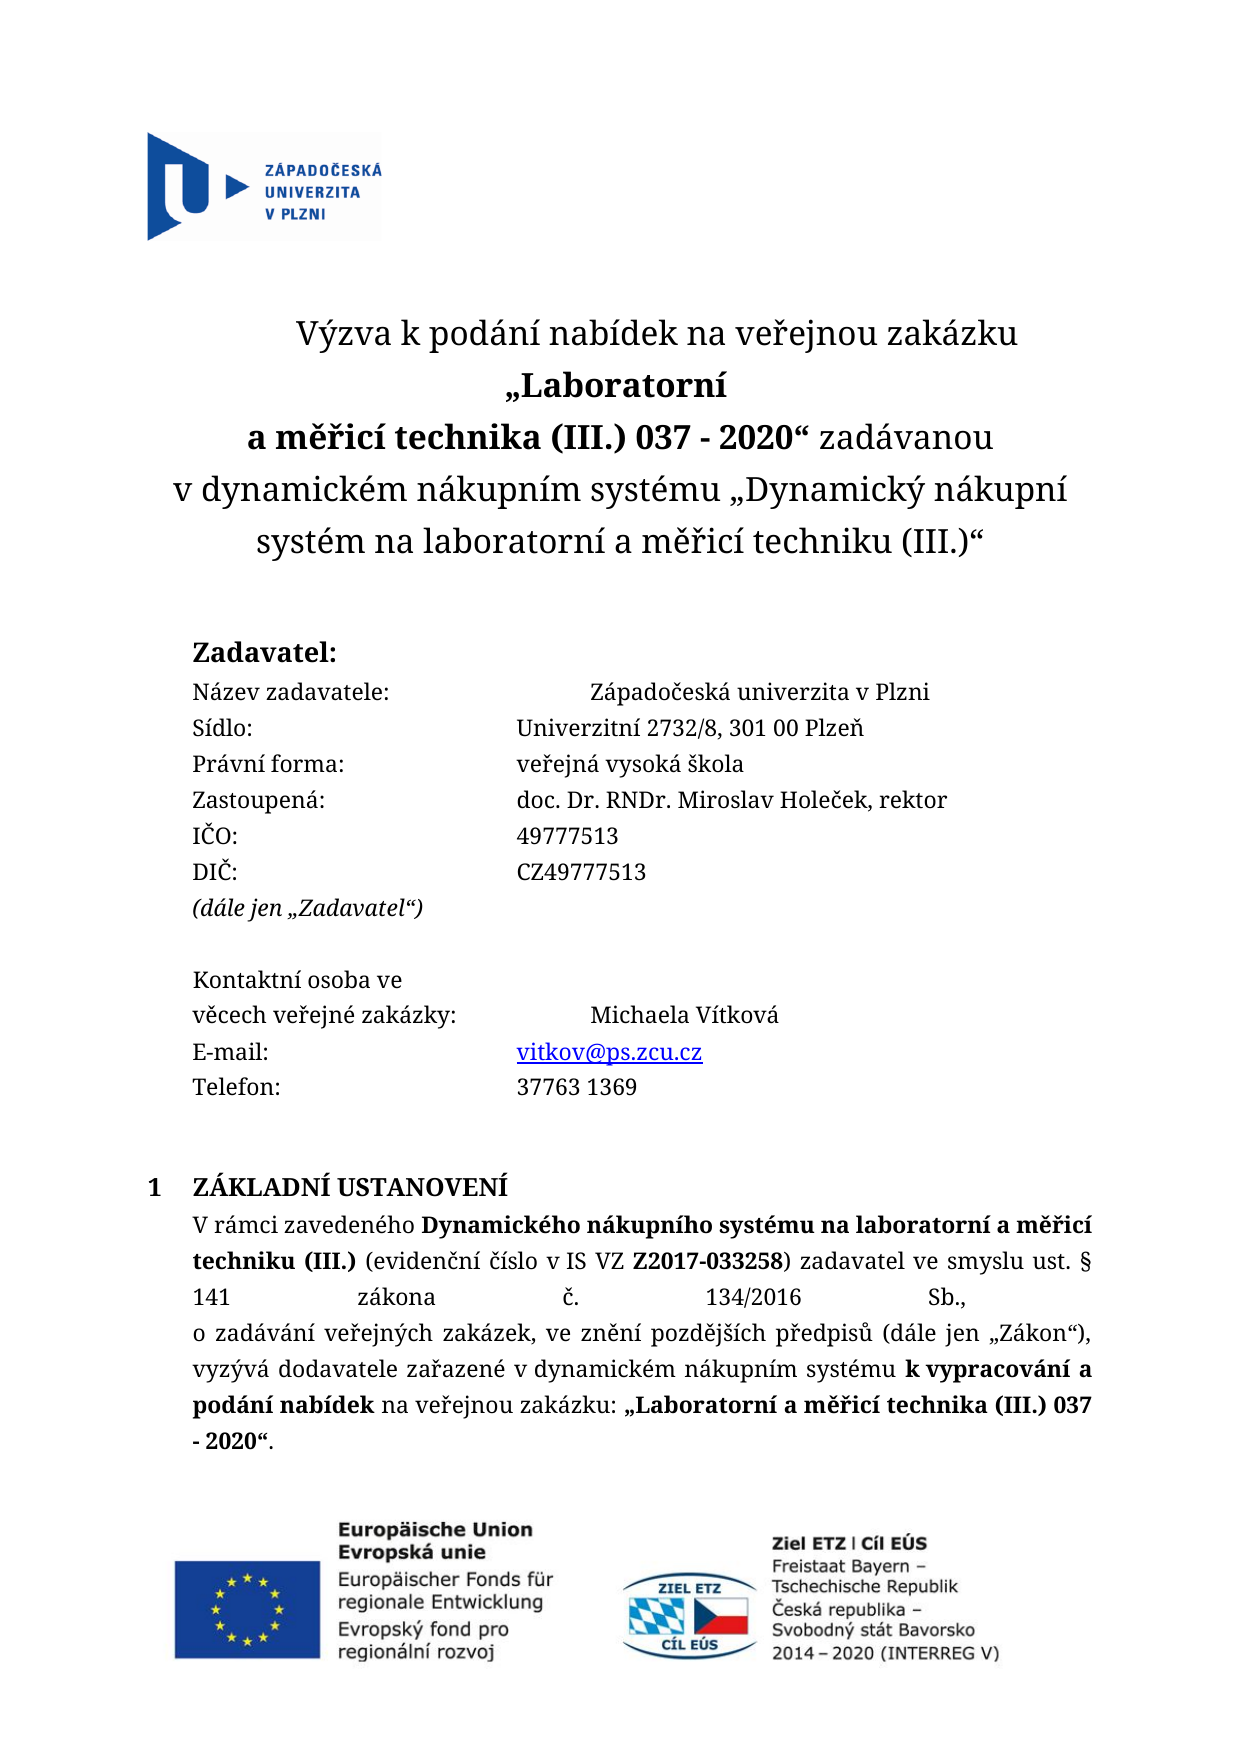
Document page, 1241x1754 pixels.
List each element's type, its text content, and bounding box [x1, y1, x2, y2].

text Kontaktní osoba ve věcech veřejné zakázky: Michaela Vítková [192, 963, 1093, 1031]
text DIČ: CZ49777513 [148, 856, 1093, 887]
text (dále jen „Zadavatel“) [148, 892, 1093, 923]
text Sídlo: Univerzitní 2732/8, 301 00 Plzeň [148, 712, 1093, 743]
text V rámci zavedeného Dynamického nákupního systému na laboratorní a měřicí techniku (III.) (evidenční číslo v IS VZ Z2017-033258) zadavatel ve smyslu ust. § 141 zákona č. 134/2016 Sb., o zadávání veřejných zakázek, ve znění pozdějších předpisů (dále jen „Zákon“), vyzývá dodavatele zařazené v dynamickém nákupním systému k vypracování a podání nabídek na veřejnou zakázku: „Laboratorní a měřicí technika (III.) 037 - 2020“. [192, 1209, 1093, 1456]
text Zastoupená: doc. Dr. RNDr. Miroslav Holeček, rektor [192, 784, 1093, 815]
text Název zadavatele: Západočeská univerzita v Plzni [148, 676, 1093, 707]
text Právní forma: veřejná vysoká škola [148, 748, 1093, 779]
text Výzva k podání nabídek na veřejnou zakázku „Laboratorní a měřicí technika (III.) 037 - 2020“ zadávanou v dynamickém nákupním systému „Dynamický nákupní systém na laboratorní a měřicí techniku (III.)“ [148, 309, 1093, 564]
text IČO: 49777513 [148, 820, 1093, 851]
text Telefon: 37763 1369 [148, 1071, 1093, 1103]
picture [147, 1496, 1093, 1705]
picture [147, 132, 382, 241]
text Zadavatel: [192, 634, 1093, 671]
text E-mail: vitkov@ps.zcu.cz [148, 1035, 1093, 1067]
subtitle ZÁKLADNÍ USTANOVENÍ [148, 1170, 1093, 1204]
